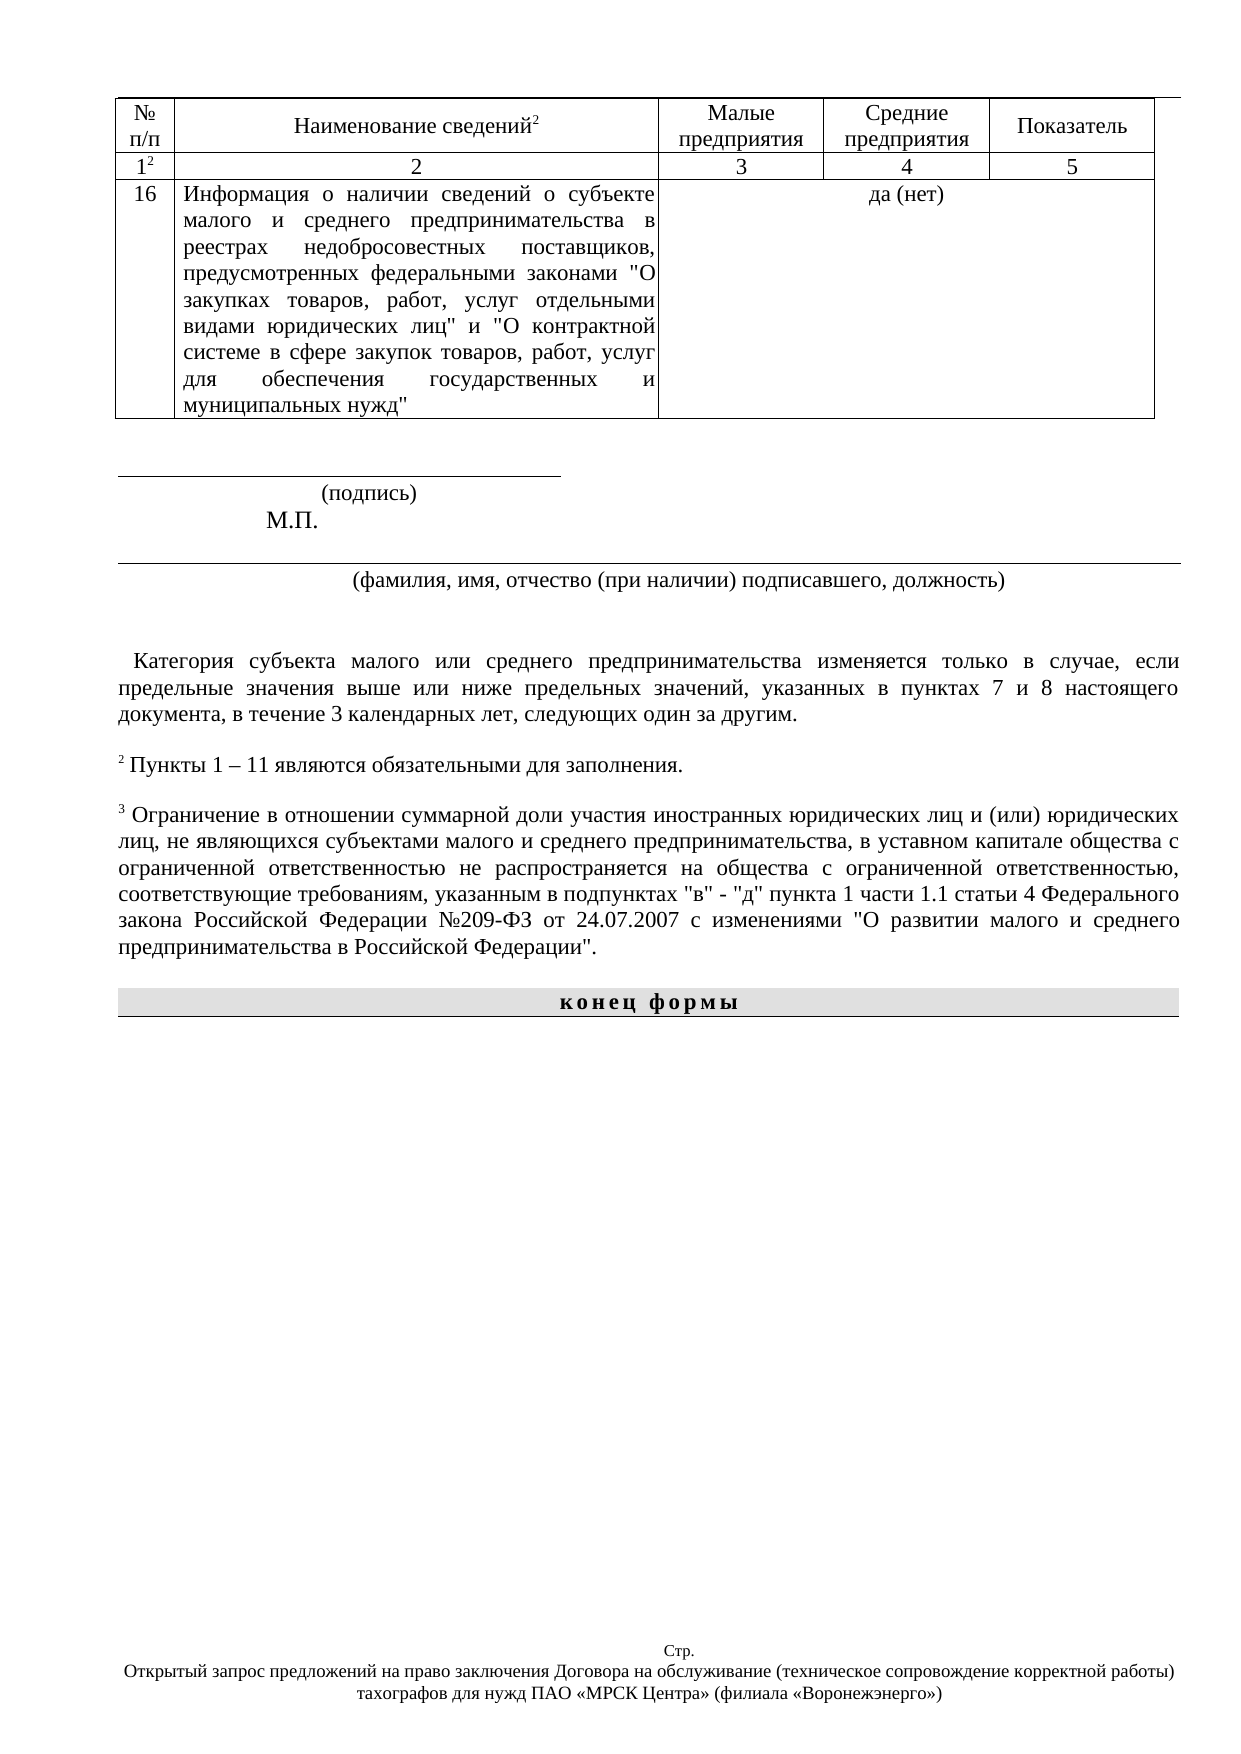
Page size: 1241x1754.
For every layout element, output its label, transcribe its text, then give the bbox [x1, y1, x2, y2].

table_header Наименование сведений2 [175, 99, 658, 152]
table_cell Информация о наличии сведений о субъекте малого и среднего предпринимательства в реестрах недобросовестных поставщиков, предусмотренных федеральными законами "О закупках товаров, работ, услуг отдельными видами юридических лиц" и "О контрактной системе в сфере закупок товаров, работ, услуг для обеспечения государственных и муниципальных нужд" [175, 180, 658, 417]
table_cell да (нет) [659, 180, 1154, 417]
text (подпись) [118, 477, 561, 505]
table_cell 5 [990, 153, 1154, 179]
text (фамилия, имя, отчество (при наличии) подписавшего, должность) [118, 564, 1181, 592]
table_header Показатель [990, 99, 1154, 152]
table_cell 16 [116, 180, 174, 417]
table_header Малые предприятия [659, 99, 823, 152]
text 2 Пункты 1 – 11 являются обязательными для заполнения. [118, 751, 1181, 777]
table_cell 2 [175, 153, 658, 179]
text конец формы [118, 988, 1179, 1016]
table_cell 4 [824, 153, 989, 179]
text Категория субъекта малого или среднего предпринимательства изменяется только в случае, если предельные значения выше или ниже предельных значений, указанных в пунктах 7 и 8 настоящего документа, в течение 3 календарных лет, следующих один за другим. [118, 647, 1181, 727]
text М.П. [207, 505, 1181, 534]
table_cell 3 [659, 153, 823, 179]
table_cell 12 [116, 153, 174, 179]
text 3 Ограничение в отношении суммарной доли участия иностранных юридических лиц и (или) юридических лиц, не являющихся субъектами малого и среднего предпринимательства, в уставном капитале общества с ограниченной ответственностью не распространяется на общества с ограниченной ответственностью, соответствующие требованиям, указанным в подпунктах "в" - "д" пункта 1 части 1.1 статьи 4 Федерального закона Российской Федерации №209-ФЗ от 24.07.2007 с изменениями "О развитии малого и среднего предпринимательства в Российской Федерации". [118, 801, 1181, 959]
table_header Средние предприятия [824, 99, 989, 152]
table_header № п/п [116, 99, 174, 152]
